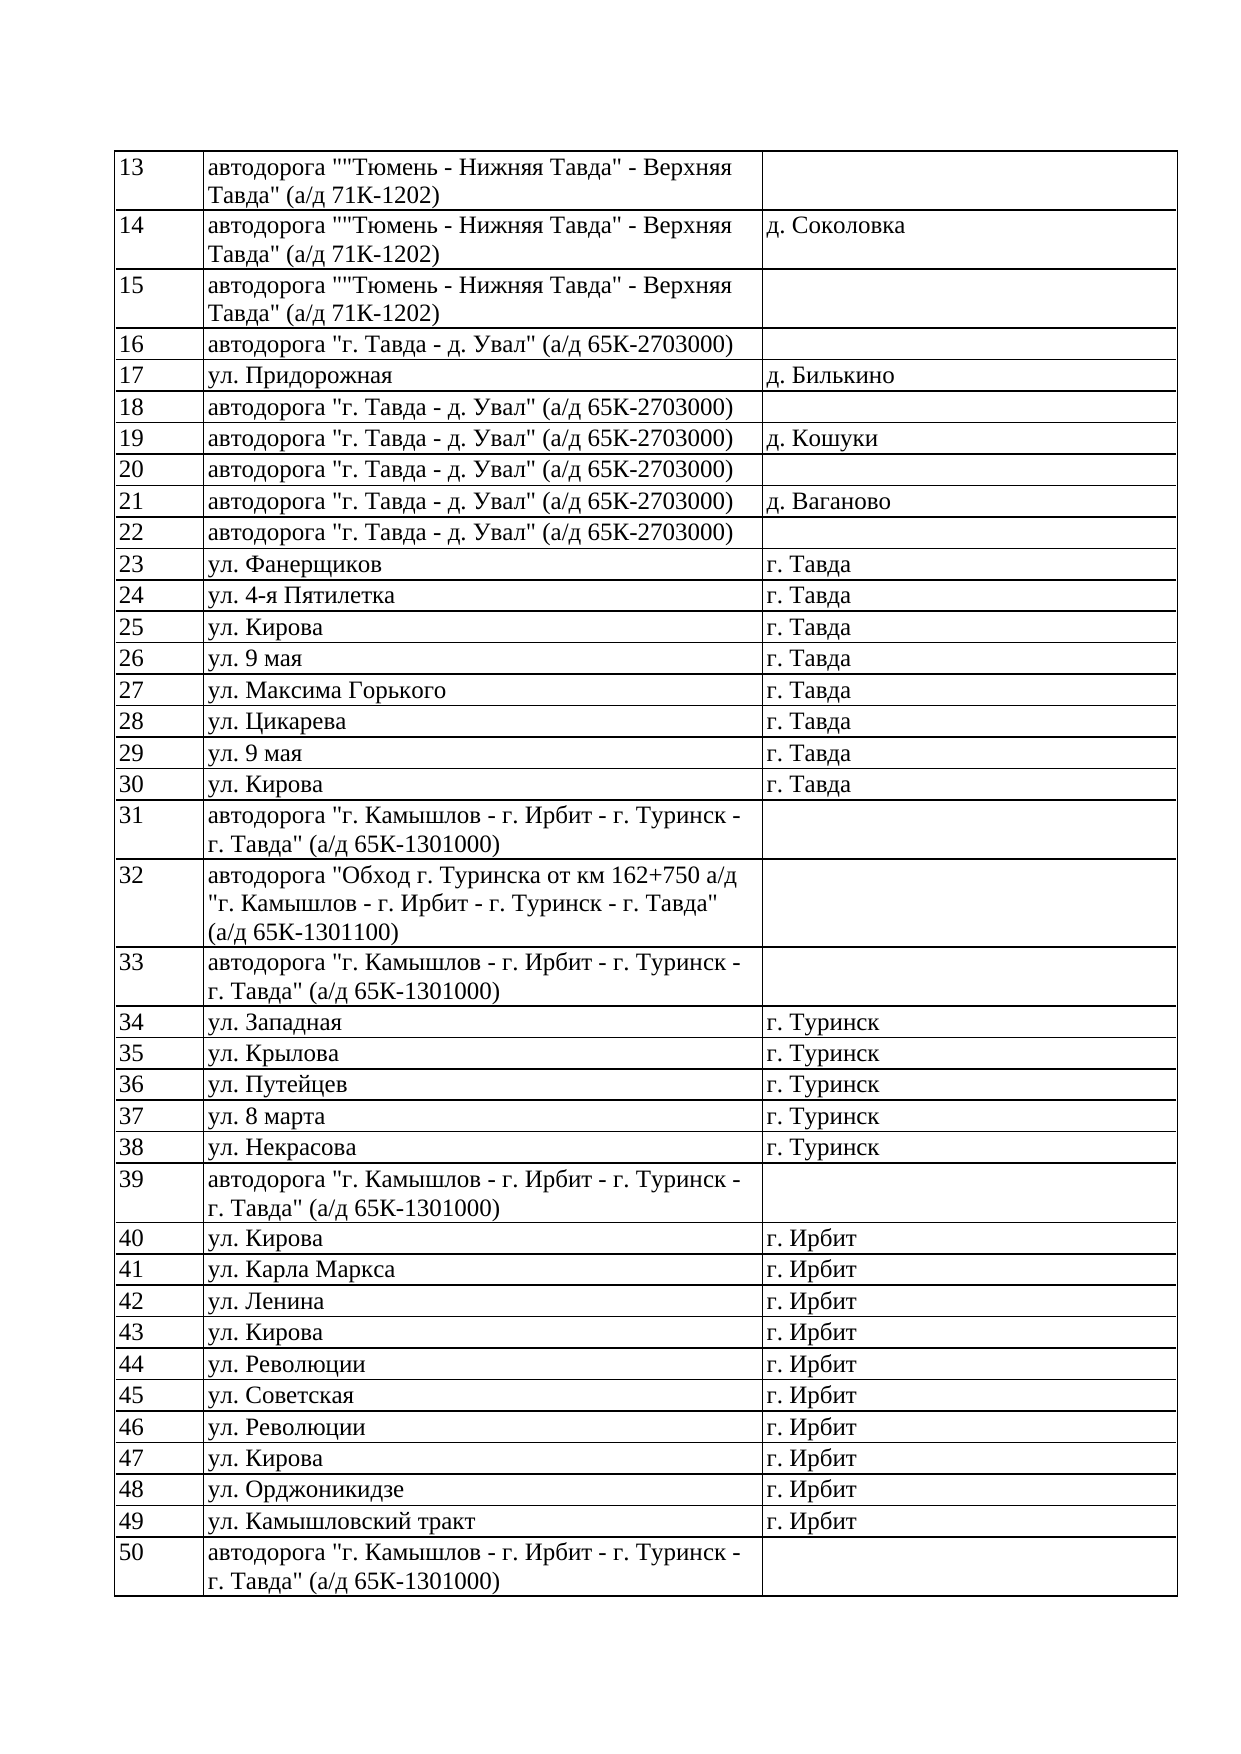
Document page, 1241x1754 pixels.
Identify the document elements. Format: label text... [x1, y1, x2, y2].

table_cell г. Тавда [763, 548, 1177, 579]
table_cell ул. Карла Маркса [204, 1255, 762, 1284]
table_cell [763, 390, 1177, 422]
table_cell [763, 799, 1177, 858]
table_cell 25 [115, 611, 203, 642]
table_cell ул. 9 мая [204, 643, 762, 673]
table_cell автодорога "г. Тавда - д. Увал" (а/д 65К-2703000) [204, 486, 762, 516]
table_cell г. Туринск [763, 1131, 1177, 1162]
table_cell д. Кошуки [763, 422, 1177, 453]
table_cell г. Тавда [763, 736, 1177, 768]
table_cell [763, 152, 1177, 209]
table_cell 50 [115, 1537, 203, 1595]
table_cell автодорога "г. Камышлов - г. Ирбит - г. Туринск - г. Тавда" (а/д 65К-1301000) [204, 801, 762, 858]
table_cell [763, 268, 1177, 327]
table_cell 13 [115, 152, 203, 209]
table_cell г. Ирбит [763, 1221, 1177, 1253]
table_cell 47 [115, 1443, 203, 1473]
table_cell 19 [115, 423, 203, 453]
table_cell ул. Придорожная [204, 360, 762, 390]
table_cell ул. Крылова [204, 1038, 762, 1068]
table_cell г. Ирбит [763, 1505, 1177, 1536]
table_cell 16 [115, 328, 203, 359]
table_cell автодорога "г. Тавда - д. Увал" (а/д 65К-2703000) [204, 392, 762, 422]
table_cell 37 [115, 1100, 203, 1131]
table_cell 35 [115, 1038, 203, 1068]
table_cell 42 [115, 1285, 203, 1316]
table_cell 29 [115, 737, 203, 768]
table_cell г. Тавда [763, 768, 1177, 799]
table_cell ул. Кирова [204, 1317, 762, 1347]
table_cell г. Ирбит [763, 1473, 1177, 1504]
table_cell автодорога ""Тюмень - Нижняя Тавда" - Верхняя Тавда" (а/д 71К-1202) [204, 152, 762, 209]
table_cell г. Тавда [763, 610, 1177, 642]
table_cell г. Ирбит [763, 1442, 1177, 1473]
table_cell ул. 9 мая [204, 738, 762, 768]
table_cell 40 [115, 1223, 203, 1253]
table_cell 26 [115, 643, 203, 673]
table_cell автодорога "г. Тавда - д. Увал" (а/д 65К-2703000) [204, 518, 762, 547]
table_cell [763, 516, 1177, 547]
table_cell ул. Орджоникидзе [204, 1475, 762, 1504]
table_cell 18 [115, 391, 203, 422]
table_cell 24 [115, 580, 203, 610]
table_cell автодорога ""Тюмень - Нижняя Тавда" - Верхняя Тавда" (а/д 71К-1202) [204, 270, 762, 327]
table_cell ул. Ленина [204, 1286, 762, 1316]
table_cell 15 [115, 269, 203, 327]
table_cell 17 [115, 360, 203, 390]
table_cell 39 [115, 1163, 203, 1221]
table_cell 48 [115, 1474, 203, 1504]
table_cell автодорога "г. Камышлов - г. Ирбит - г. Туринск - г. Тавда" (а/д 65К-1301000) [204, 1164, 762, 1221]
table_cell ул. Цикарева [204, 706, 762, 736]
table_cell г. Туринск [763, 1068, 1177, 1099]
table_cell г. Ирбит [763, 1284, 1177, 1316]
table_cell 46 [115, 1411, 203, 1442]
table_cell г. Ирбит [763, 1347, 1177, 1379]
table_cell ул. Западная [204, 1007, 762, 1036]
table_cell ул. Кирова [204, 612, 762, 642]
table_cell г. Ирбит [763, 1253, 1177, 1284]
table_cell ул. 4-я Пятилетка [204, 581, 762, 610]
table_cell ул. Некрасова [204, 1132, 762, 1162]
table_cell г. Тавда [763, 579, 1177, 610]
table_cell 28 [115, 706, 203, 736]
table_cell ул. Камышловский тракт [204, 1506, 762, 1536]
table_cell ул. Кирова [204, 1223, 762, 1253]
table_cell [763, 1162, 1177, 1221]
table_cell д. Соколовка [763, 209, 1177, 268]
table_cell автодорога "г. Камышлов - г. Ирбит - г. Туринск - г. Тавда" (а/д 65К-1301000) [204, 948, 762, 1005]
table_cell ул. Максима Горького [204, 675, 762, 705]
table_cell ул. Кирова [204, 769, 762, 799]
table_cell г. Тавда [763, 705, 1177, 736]
table_cell г. Туринск [763, 1005, 1177, 1036]
table_cell ул. Путейцев [204, 1070, 762, 1099]
table_cell 38 [115, 1132, 203, 1162]
table_cell автодорога "г. Тавда - д. Увал" (а/д 65К-2703000) [204, 329, 762, 359]
table_cell [763, 453, 1177, 484]
table_cell 33 [115, 947, 203, 1005]
table_cell г. Тавда [763, 673, 1177, 705]
table_cell 44 [115, 1348, 203, 1379]
table_cell г. Туринск [763, 1036, 1177, 1068]
table_cell ул. Революции [204, 1349, 762, 1379]
table_cell 41 [115, 1254, 203, 1284]
table_cell ул. Фанерщиков [204, 549, 762, 579]
table_cell автодорога ""Тюмень - Нижняя Тавда" - Верхняя Тавда" (а/д 71К-1202) [204, 211, 762, 268]
table_cell 27 [115, 674, 203, 705]
table_cell 32 [115, 859, 203, 946]
table_cell 20 [115, 454, 203, 484]
table_cell 30 [115, 769, 203, 799]
table_cell автодорога "г. Камышлов - г. Ирбит - г. Туринск - г. Тавда" (а/д 65К-1301000) [204, 1538, 762, 1595]
table_cell г. Ирбит [763, 1410, 1177, 1442]
table_cell 43 [115, 1317, 203, 1347]
table_cell 45 [115, 1380, 203, 1410]
table_cell [763, 946, 1177, 1005]
table_cell автодорога "г. Тавда - д. Увал" (а/д 65К-2703000) [204, 423, 762, 453]
table_cell автодорога "г. Тавда - д. Увал" (а/д 65К-2703000) [204, 455, 762, 484]
table_cell 36 [115, 1069, 203, 1099]
table_cell ул. Кирова [204, 1443, 762, 1473]
table_cell д. Билькино [763, 359, 1177, 390]
table_cell г. Туринск [763, 1099, 1177, 1131]
table_cell г. Тавда [763, 642, 1177, 673]
table_cell 21 [115, 486, 203, 516]
table_cell г. Ирбит [763, 1316, 1177, 1347]
table_cell [763, 327, 1177, 359]
table_cell ул. Революции [204, 1412, 762, 1442]
table_cell автодорога "Обход г. Туринска от км 162+750 а/д "г. Камышлов - г. Ирбит - г. Туринск - г. Тавда" (а/д 65К-1301100) [204, 860, 762, 946]
table_cell ул. Советская [204, 1380, 762, 1410]
table_cell д. Ваганово [763, 485, 1177, 516]
table_cell ул. 8 марта [204, 1101, 762, 1131]
table_cell [763, 858, 1177, 946]
table_cell 14 [115, 210, 203, 268]
table_cell 23 [115, 549, 203, 579]
table_cell г. Ирбит [763, 1379, 1177, 1410]
table_cell 34 [115, 1006, 203, 1036]
table_cell [763, 1536, 1177, 1595]
table_cell 49 [115, 1506, 203, 1536]
table_cell 22 [115, 517, 203, 547]
table_cell 31 [115, 800, 203, 858]
